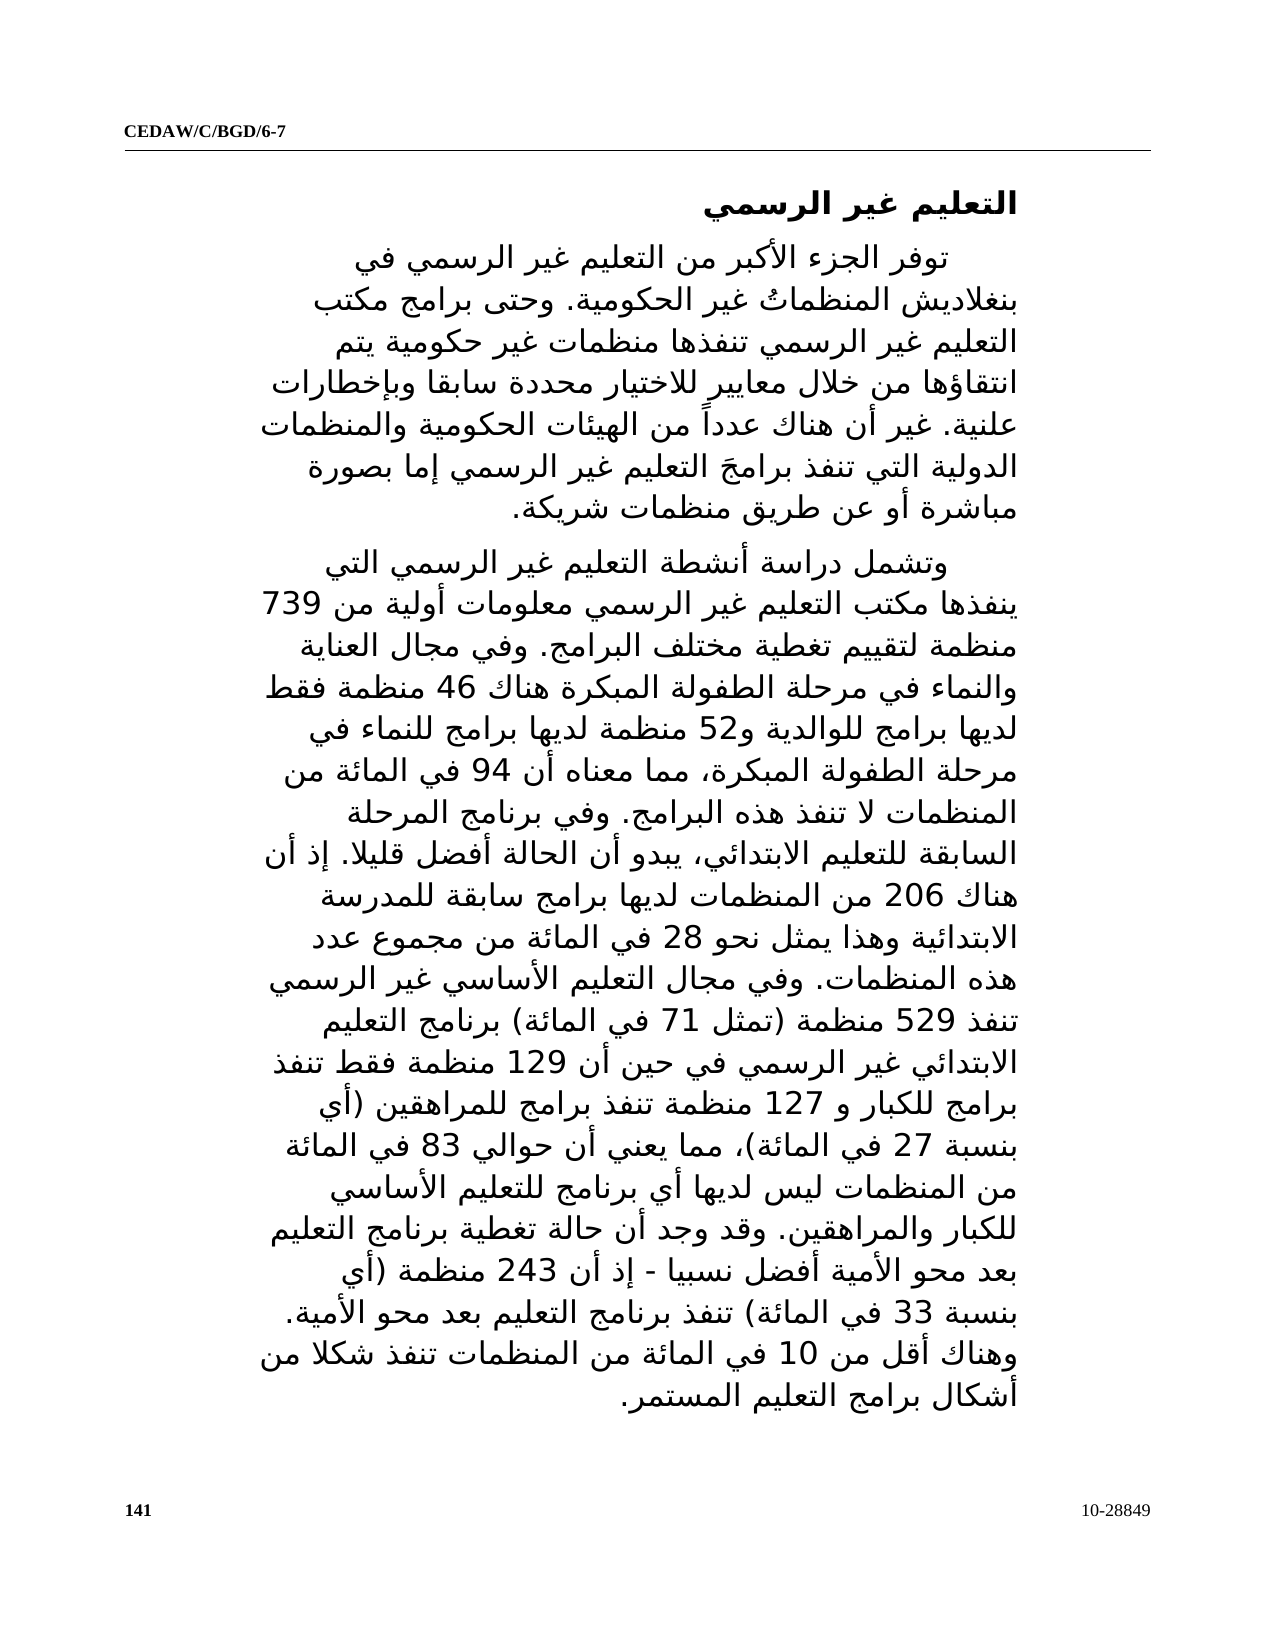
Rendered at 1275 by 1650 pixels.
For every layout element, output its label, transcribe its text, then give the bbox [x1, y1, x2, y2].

text توفر الجزء الأكبر من التعليم غير الرسمي في بنغلاديش المنظماتُ غير الحكومية. وحتى برامج مكتب التعليم غير الرسمي تنفذها منظمات غير حكومية يتم انتقاؤها من خلال معايير للاختيار محددة سابقا وبإخطارات علنية. غير أن هناك عدداً من الهيئات الحكومية والمنظمات الدولية التي تنفذ برامجَ التعليم غير الرسمي إما بصورة مباشرة أو عن طريق منظمات شريكة. [256, 236, 1018, 527]
text التعليم غير الرسمي [256, 181, 1151, 223]
text وتشمل دراسة أنشطة التعليم غير الرسمي التي ينفذها مكتب التعليم غير الرسمي معلومات أولية من 739 منظمة لتقييم تغطية مختلف البرامج. وفي مجال العناية والنماء في مرحلة الطفولة المبكرة هناك 46 منظمة فقط لديها برامج للوالدية و52 منظمة لديها برامج للنماء في مرحلة الطفولة المبكرة، مما معناه أن 94 في المائة من المنظمات لا تنفذ هذه البرامج. وفي برنامج المرحلة السابقة للتعليم الابتدائي، يبدو أن الحالة أفضل قليلا. إذ أن هناك 206 من المنظمات لديها برامج سابقة للمدرسة الابتدائية وهذا يمثل نحو 28 في المائة من مجموع عدد هذه المنظمات. وفي مجال التعليم الأساسي غير الرسمي تنفذ 529 منظمة (تمثل 71 في المائة) برنامج التعليم الابتدائي غير الرسمي في حين أن 129 منظمة فقط تنفذ برامج للكبار و 127 منظمة تنفذ برامج للمراهقين (أي بنسبة 27 في المائة)، مما يعني أن حوالي 83 في المائة من المنظمات ليس لديها أي برنامج للتعليم الأساسي للكبار والمراهقين. وقد وجد أن حالة تغطية برنامج التعليم بعد محو الأمية أفضل نسبيا - إذ أن 243 منظمة (أي بنسبة 33 في المائة) تنفذ برنامج التعليم بعد محو الأمية. وهناك أقل من 10 في المائة من المنظمات تنفذ شكلا من أشكال برامج التعليم المستمر. [256, 540, 1018, 1415]
